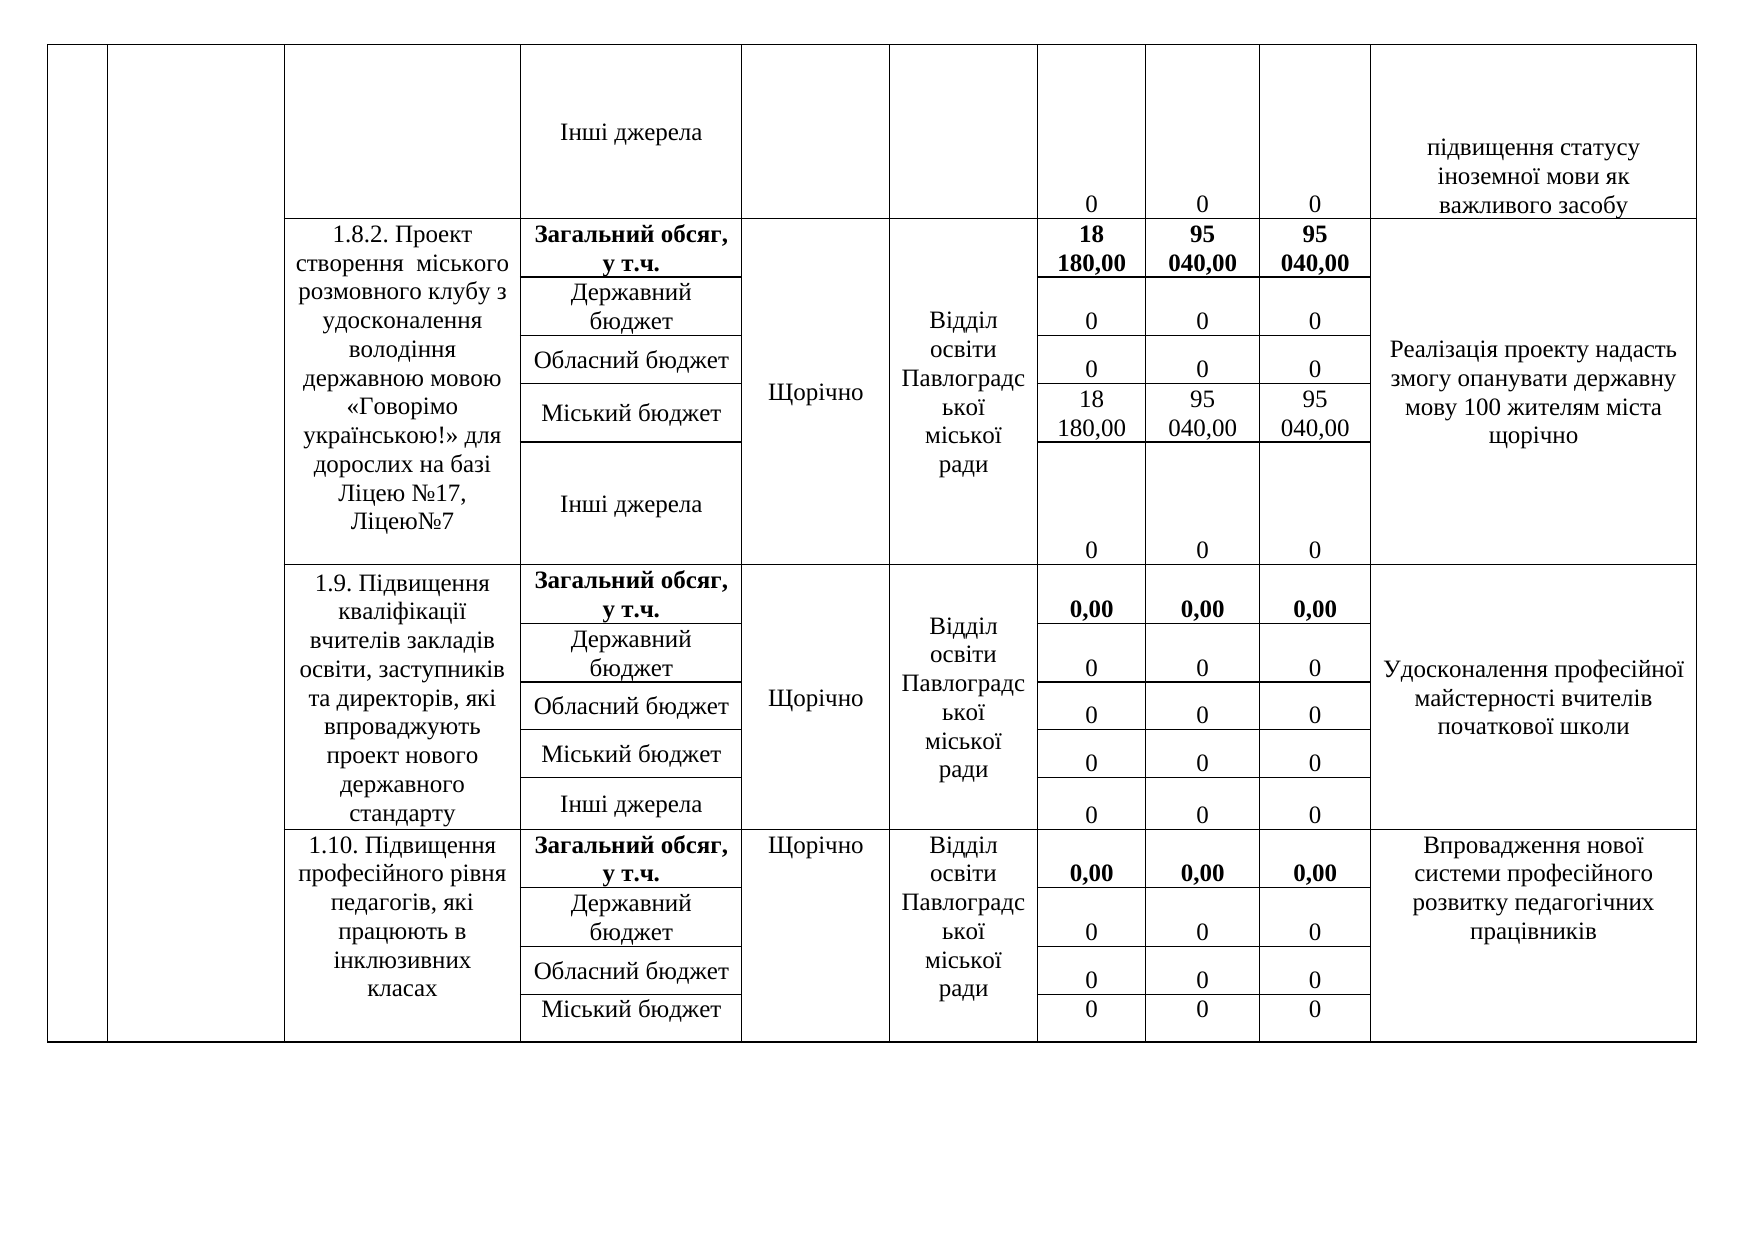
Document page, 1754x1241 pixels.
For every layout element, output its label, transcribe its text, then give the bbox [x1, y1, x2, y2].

table_cell 0 [1038, 278, 1145, 335]
table_cell 0 [1038, 443, 1145, 564]
table_cell 95 040,00 [1260, 384, 1370, 441]
table_cell 1.10. Підвищення професійного рівня педагогів, які працюють в інклюзивних класах [285, 830, 520, 1041]
table_cell Обласний бюджет [521, 947, 741, 993]
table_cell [890, 219, 1037, 564]
table_cell Щорічно [742, 565, 889, 829]
table_cell Щорічно [742, 830, 889, 1041]
table_cell 0 [1038, 995, 1145, 1041]
table_cell 95 040,00 [1146, 219, 1259, 276]
table_cell 0 [1146, 888, 1259, 946]
table_cell 0 [1038, 778, 1145, 829]
table_cell Загальний обсяг, у т.ч. [521, 830, 741, 887]
table_cell 0 [1146, 624, 1259, 681]
table_cell Удосконалення професійної майстерності вчителів початкової школи [1371, 565, 1696, 829]
table_cell Обласний бюджет [521, 336, 741, 383]
table_cell 0 [1146, 947, 1259, 993]
table_cell 0 [1146, 683, 1259, 729]
table_cell 0,00 [1146, 565, 1259, 623]
table_cell Державний бюджет [521, 278, 741, 335]
table_cell 0 [1260, 278, 1370, 335]
table_cell 0 [1038, 683, 1145, 729]
table_cell Інші джерела [521, 443, 741, 564]
table_cell 0 [1260, 45, 1370, 218]
table_cell Міський бюджет [521, 730, 741, 777]
table_cell Загальний обсяг, у т.ч. [521, 565, 741, 623]
table_cell 0,00 [1038, 565, 1145, 623]
table_cell 0 [1260, 778, 1370, 829]
table_cell 0,00 [1146, 830, 1259, 887]
table_cell 0 [1038, 947, 1145, 993]
table_cell 0,00 [1260, 565, 1370, 623]
table_cell Відділ освіти Павлоградської міської ради [890, 565, 1037, 829]
table_cell Реалізація проекту надасть змогу опанувати державну мову 100 жителям міста щорічно [1371, 219, 1696, 564]
table_cell Загальний обсяг, у т.ч. [521, 219, 741, 276]
table_cell 0,00 [1260, 830, 1370, 887]
table_cell 0 [1038, 45, 1145, 218]
table_cell 1.8.2. Проект створення міського розмовного клубу з удосконалення володіння державною мовою «Говорімо українською!» для дорослих на базі Ліцею №17, Ліцею№7 [285, 219, 520, 564]
table_cell 0 [1260, 730, 1370, 777]
table_cell Державний бюджет [521, 888, 741, 946]
table_cell 0 [1038, 730, 1145, 777]
table_cell Міський бюджет [521, 995, 741, 1041]
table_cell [890, 830, 1037, 1041]
table_cell 0 [1038, 336, 1145, 383]
table_cell 0 [1260, 995, 1370, 1041]
table_cell 0 [1260, 683, 1370, 729]
table_cell Обласний бюджет [521, 683, 741, 729]
table_cell 0 [1146, 278, 1259, 335]
table_cell Державний бюджет [521, 624, 741, 681]
table_cell Інші джерела [521, 45, 741, 218]
table_cell Міський бюджет [521, 384, 741, 441]
table_cell Впровадження нової системи професійного розвитку педагогічних працівників [1371, 830, 1696, 1041]
table_cell 0 [1260, 336, 1370, 383]
table_cell 0 [1146, 443, 1259, 564]
table_cell 95 040,00 [1260, 219, 1370, 276]
table_cell 0 [1146, 336, 1259, 383]
table_cell Щорічно [742, 219, 889, 564]
table_cell 0 [1146, 995, 1259, 1041]
table_cell 18 180,00 [1038, 384, 1145, 441]
table_cell 0 [1038, 624, 1145, 681]
table_cell 0 [1146, 730, 1259, 777]
table_cell 1.9. Підвищення кваліфікації вчителів закладів освіти, заступників та директорів, які впроваджують проект нового державного стандарту [285, 565, 520, 829]
table_cell 0 [1260, 947, 1370, 993]
table_cell 0 [1260, 888, 1370, 946]
table_cell 0,00 [1038, 830, 1145, 887]
table_cell 0 [1260, 443, 1370, 564]
table_cell Інші джерела [521, 778, 741, 829]
table_cell 0 [1146, 778, 1259, 829]
table_cell 0 [1146, 45, 1259, 218]
table_cell 0 [1038, 888, 1145, 946]
table_cell 18 180,00 [1038, 219, 1145, 276]
table_cell 0 [1260, 624, 1370, 681]
table_cell 95 040,00 [1146, 384, 1259, 441]
